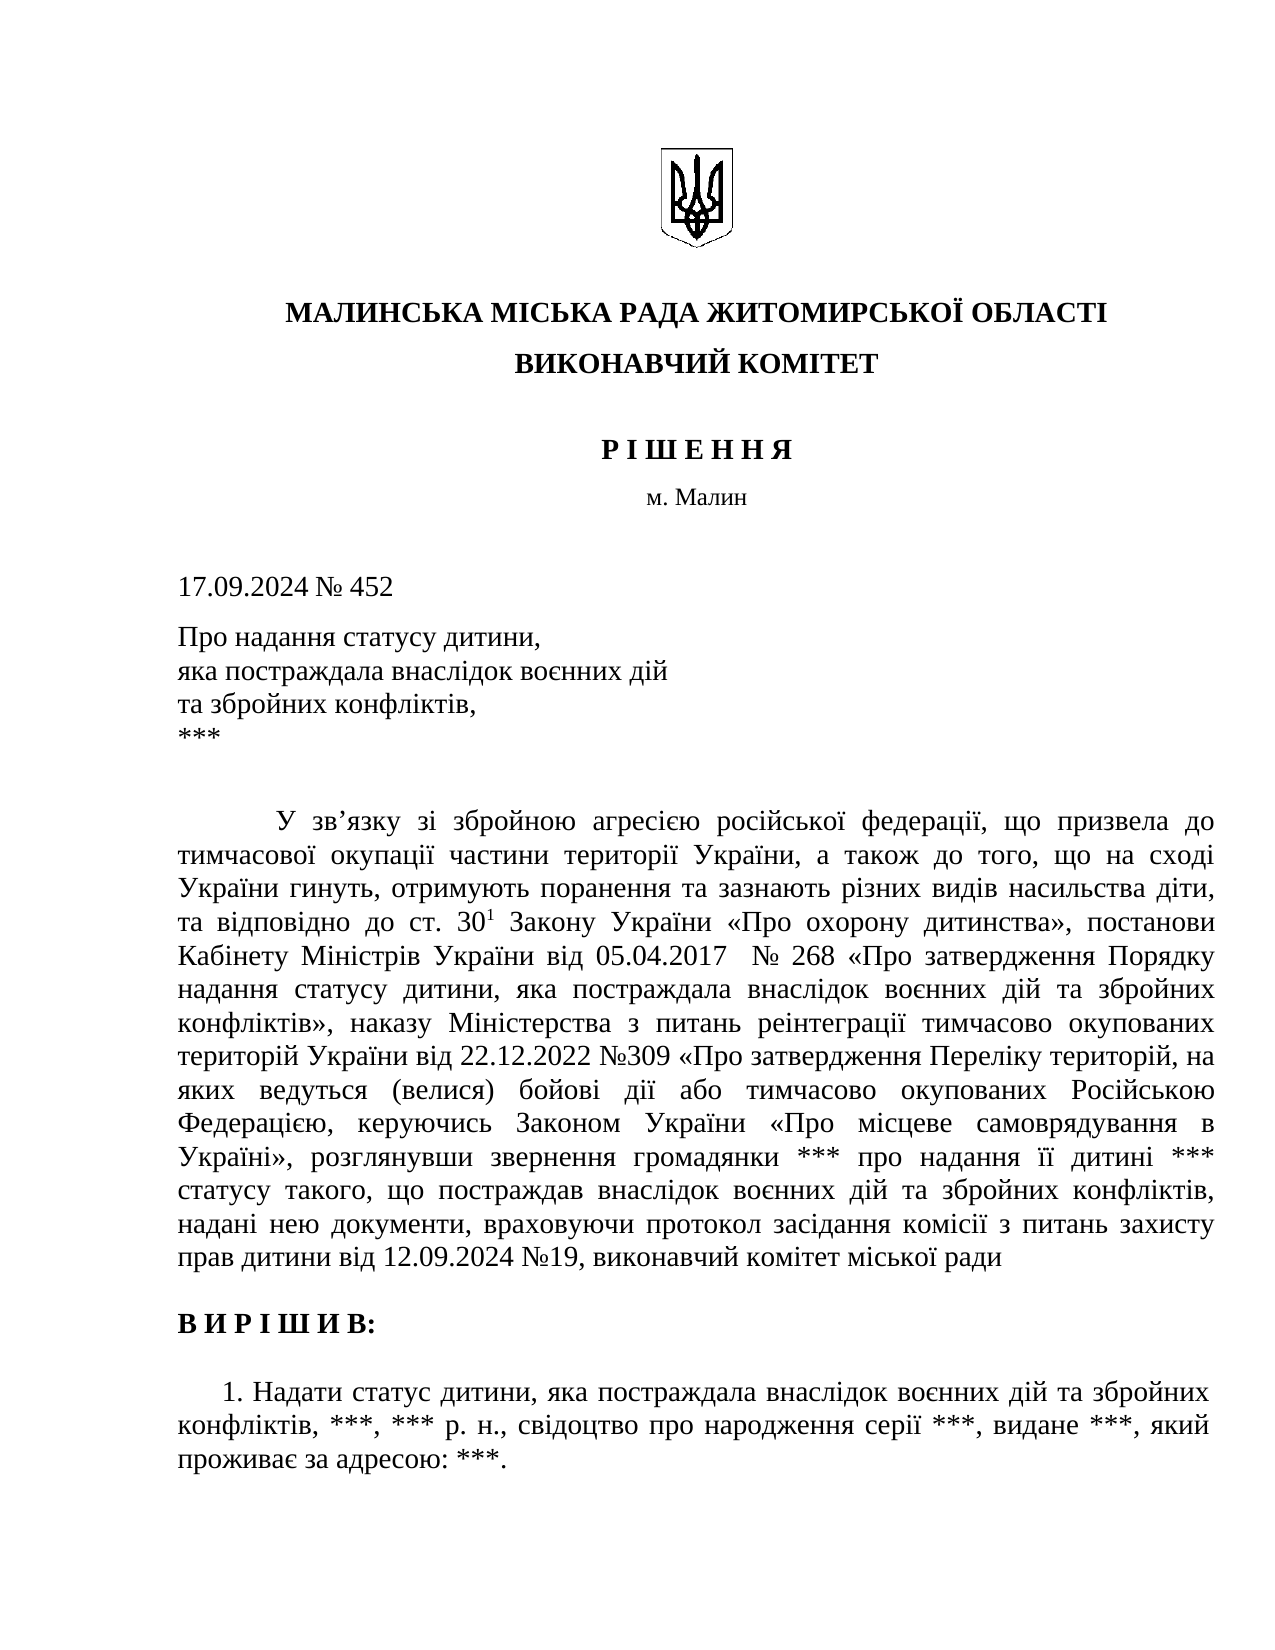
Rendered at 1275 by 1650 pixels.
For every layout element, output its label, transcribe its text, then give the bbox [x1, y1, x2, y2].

text В И Р І Ш И В: [177, 1307, 1216, 1340]
text м. Малин [177, 482, 1216, 511]
text У зв’язку зі збройною агресією російської федерації, що призвела до тимчасової окупації частини території України, а також до того, що на сході України гинуть, отримують поранення та зазнають різних видів насильства діти, та відповідно до ст. 301 Закону України «Про охорону дитинства», постанови Кабінету Міністрів України від 05.04.2017 № 268 «Про затвердження Порядку надання статусу дитини, яка постраждала внаслідок воєнних дій та збройних конфліктів», наказу Міністерства з питань реінтеграції тимчасово окупованих територій України від 22.12.2022 №309 «Про затвердження Переліку територій, на яких ведуться (велися) бойові дії або тимчасово окупованих Російською Федерацією, керуючись Законом України «Про місцеве самоврядування в Україні», розглянувши звернення громадянки *** про надання її дитині *** статусу такого, що постраждав внаслідок воєнних дій та збройних конфліктів, надані нею документи, враховуючи протокол засідання комісії з питань захисту прав дитини від 12.09.2024 №19, виконавчий комітет міської ради [177, 803, 1216, 1273]
text яка постраждала внаслідок воєнних дій [177, 653, 1216, 686]
text Р І Ш Е Н Н Я [177, 432, 1216, 466]
list Надати статус дитини, яка постраждала внаслідок воєнних дій та збройних конфліктів, ***, *** р. н., свідоцтво про народження серії ***, видане ***, який проживає за адресою: ***. [177, 1374, 1211, 1474]
text *** [177, 720, 1216, 753]
text ВИКОНАВЧИЙ КОМІТЕТ [177, 346, 1216, 379]
picture [659, 147, 734, 249]
text 17.09.2024 № 452 [177, 569, 1216, 602]
text та збройних конфліктів, [177, 686, 1216, 720]
text МАЛИНСЬКА МІСЬКА РАДА ЖИТОМИРСЬКОЇ ОБЛАСТІ [177, 296, 1216, 329]
text Про надання статусу дитини, [177, 619, 1216, 653]
